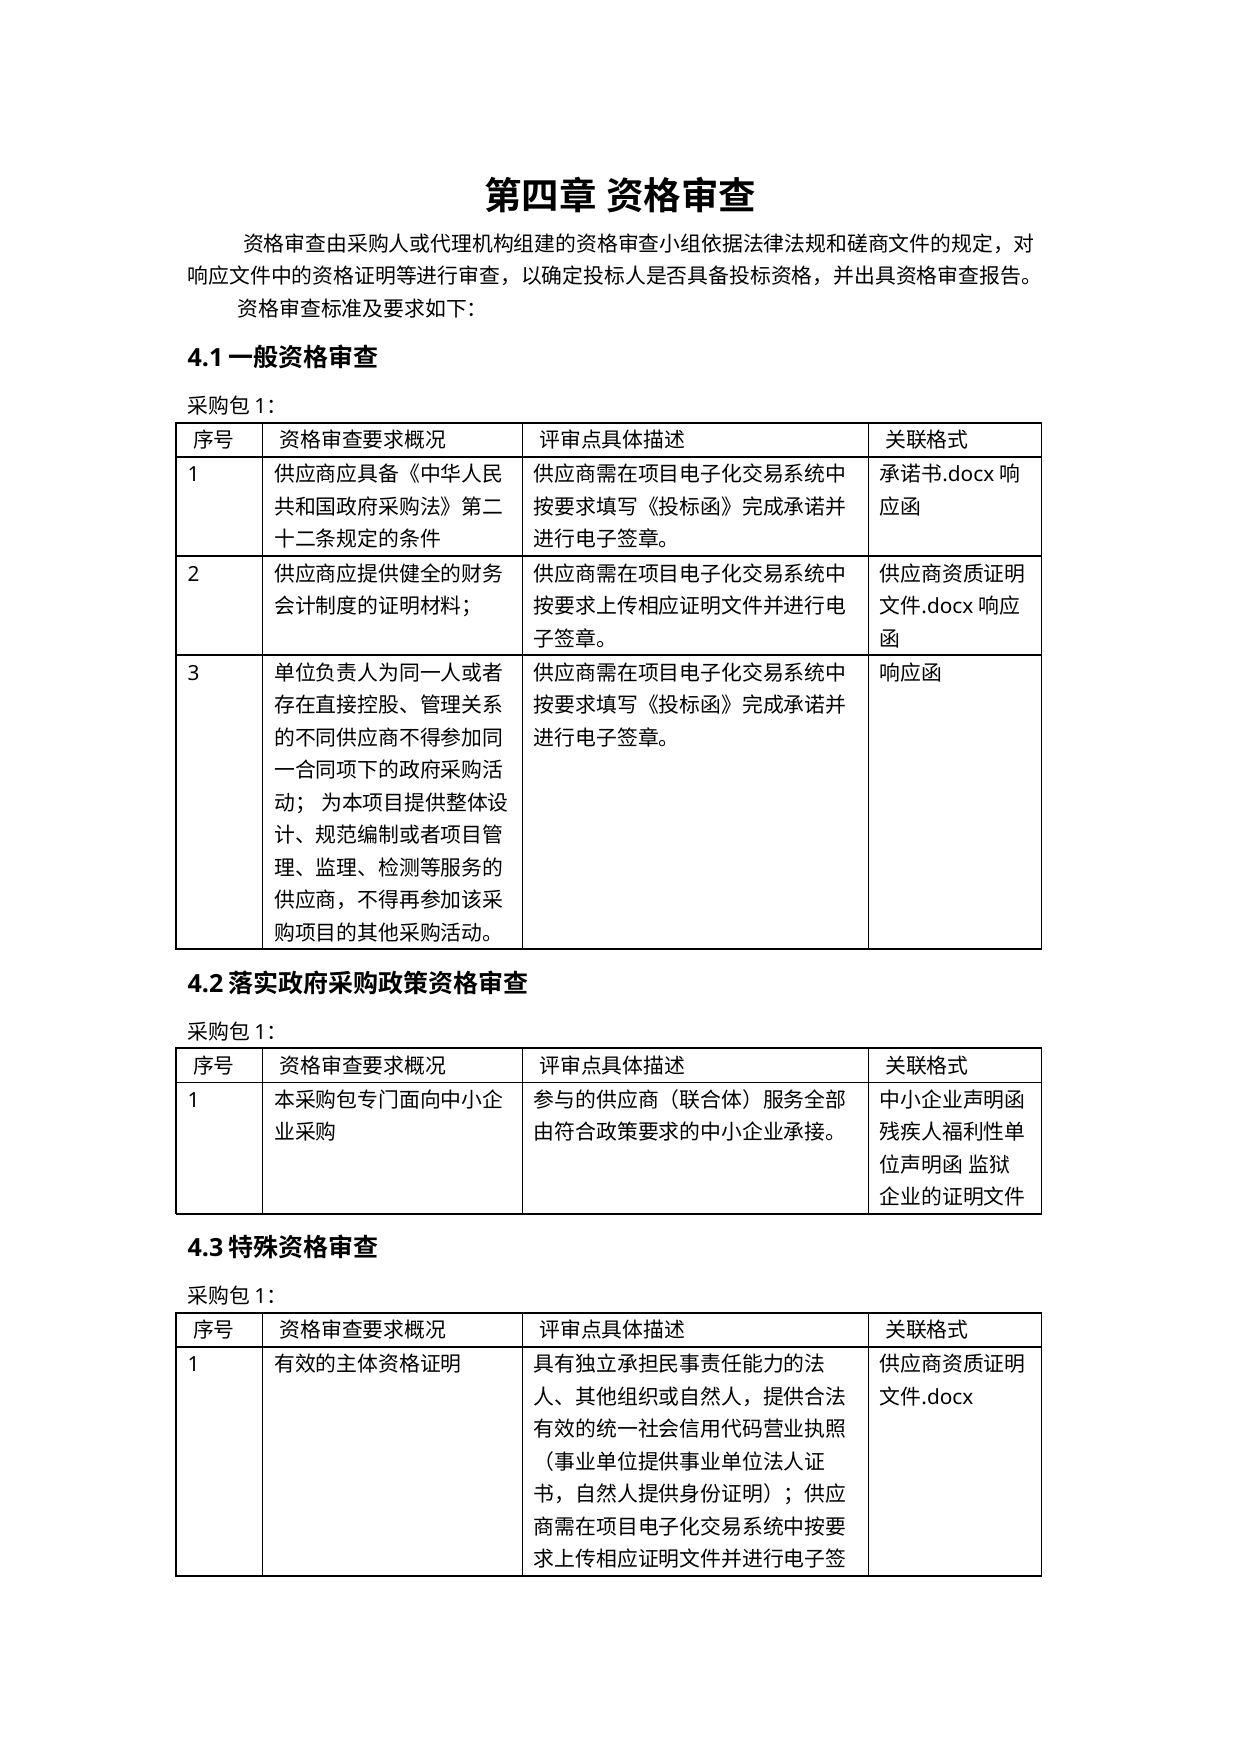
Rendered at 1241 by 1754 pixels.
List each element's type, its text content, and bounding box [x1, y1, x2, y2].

text 4.3特殊资格审查 [187, 1214, 1053, 1279]
table_header 序号 [177, 1049, 262, 1081]
table_header 序号 [177, 424, 262, 456]
table_cell 供应商应提供健全的财务会计制度的证明材料； [263, 557, 522, 654]
table_header 评审点具体描述 [523, 1049, 868, 1081]
table_cell 供应商需在项目电子化交易系统中按要求填写《投标函》完成承诺并进行电子签章。 [523, 656, 868, 948]
table_cell 1 [177, 1083, 262, 1213]
table_cell 有效的主体资格证明 [263, 1348, 522, 1575]
table_header 关联格式 [869, 1049, 1041, 1081]
text 4.2落实政府采购政策资格审查 [187, 950, 1053, 1015]
table_cell 1 [177, 1348, 262, 1575]
text 采购包1： [187, 389, 1053, 422]
text 4.1一般资格审查 [187, 324, 1053, 389]
table_cell 2 [177, 557, 262, 654]
table_cell 本采购包专门面向中小企业采购 [263, 1083, 522, 1213]
text 资格审查由采购人或代理机构组建的资格审查小组依据法律法规和磋商文件的规定，对响应文件中的资格证明等进行审查，以确定投标人是否具备投标资格，并出具资格审查报告。 [187, 227, 1053, 292]
table_header 评审点具体描述 [523, 424, 868, 456]
table_cell 中小企业声明函 残疾人福利性单位声明函 监狱企业的证明文件 [869, 1083, 1041, 1213]
text 第四章 资格审查 [187, 162, 1053, 227]
table_header 关联格式 [869, 1314, 1041, 1346]
table_cell 供应商资质证明文件.docx [869, 1348, 1041, 1575]
text 采购包1： [187, 1279, 1053, 1312]
table_header 关联格式 [869, 424, 1041, 456]
table_cell 承诺书.docx 响应函 [869, 458, 1041, 555]
table_cell 3 [177, 656, 262, 948]
table_cell 响应函 [869, 656, 1041, 948]
text 采购包1： [187, 1015, 1053, 1047]
table_cell 供应商应具备《中华人民共和国政府采购法》第二十二条规定的条件 [263, 458, 522, 555]
table_header 评审点具体描述 [523, 1314, 868, 1346]
table_cell 供应商需在项目电子化交易系统中按要求上传相应证明文件并进行电子签章。 [523, 557, 868, 654]
table_cell 1 [177, 458, 262, 555]
table_cell 供应商需在项目电子化交易系统中按要求填写《投标函》完成承诺并进行电子签章。 [523, 458, 868, 555]
table_cell 单位负责人为同一人或者存在直接控股、管理关系的不同供应商不得参加同一合同项下的政府采购活动； 为本项目提供整体设计、规范编制或者项目管理、监理、检测等服务的供应商，不得再参加该采购项目的其他采购活动。 [263, 656, 522, 948]
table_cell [523, 1348, 868, 1575]
table_header 序号 [177, 1314, 262, 1346]
table_cell 供应商资质证明文件.docx 响应函 [869, 557, 1041, 654]
table_header 资格审查要求概况 [263, 424, 522, 456]
table_cell 参与的供应商（联合体）服务全部由符合政策要求的中小企业承接。 [523, 1083, 868, 1213]
table_header 资格审查要求概况 [263, 1314, 522, 1346]
text 资格审查标准及要求如下： [187, 292, 1053, 324]
table_header 资格审查要求概况 [263, 1049, 522, 1081]
